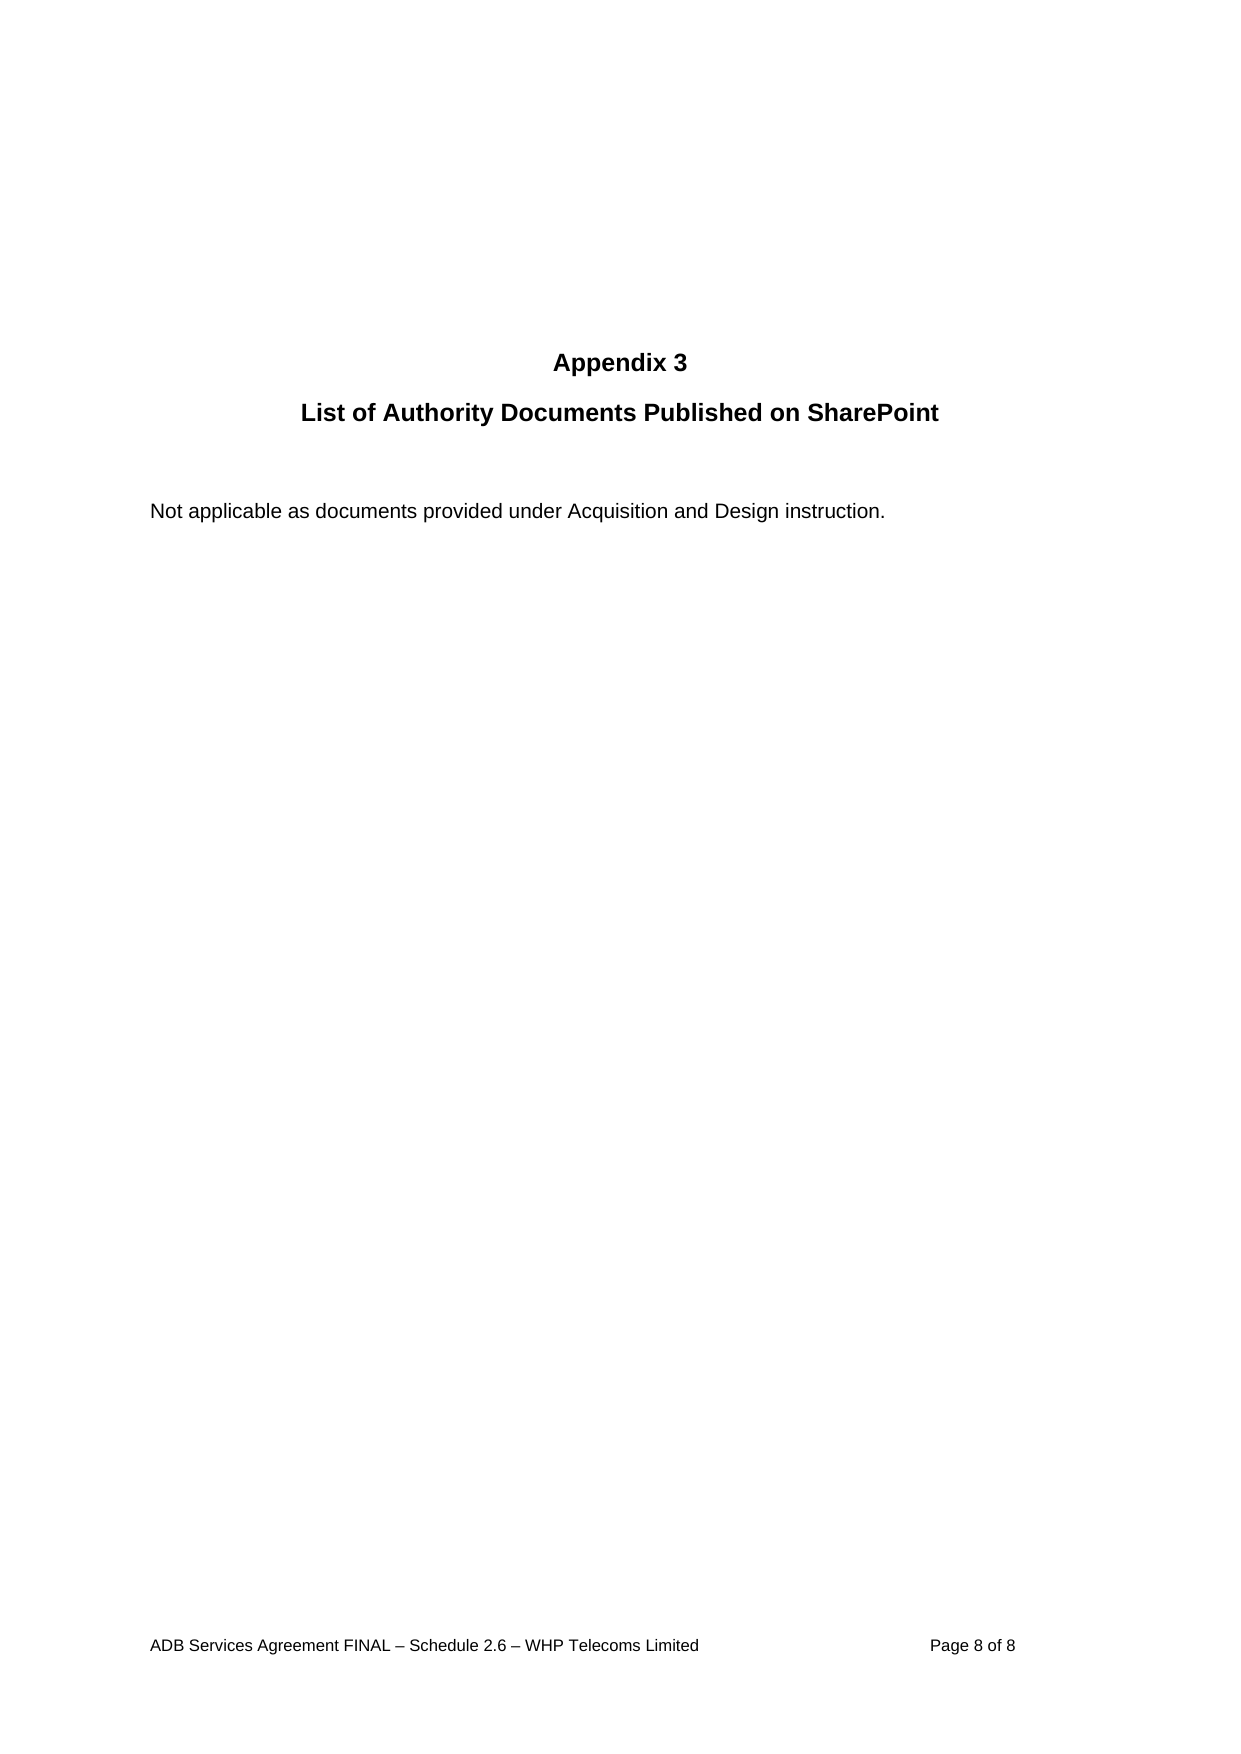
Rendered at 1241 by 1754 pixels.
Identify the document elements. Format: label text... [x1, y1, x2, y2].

text Appendix 3 [150, 351, 1090, 376]
text Not applicable as documents provided under Acquisition and Design instruction. [150, 499, 1090, 523]
text List of Authority Documents Published on SharePoint [150, 401, 1090, 426]
